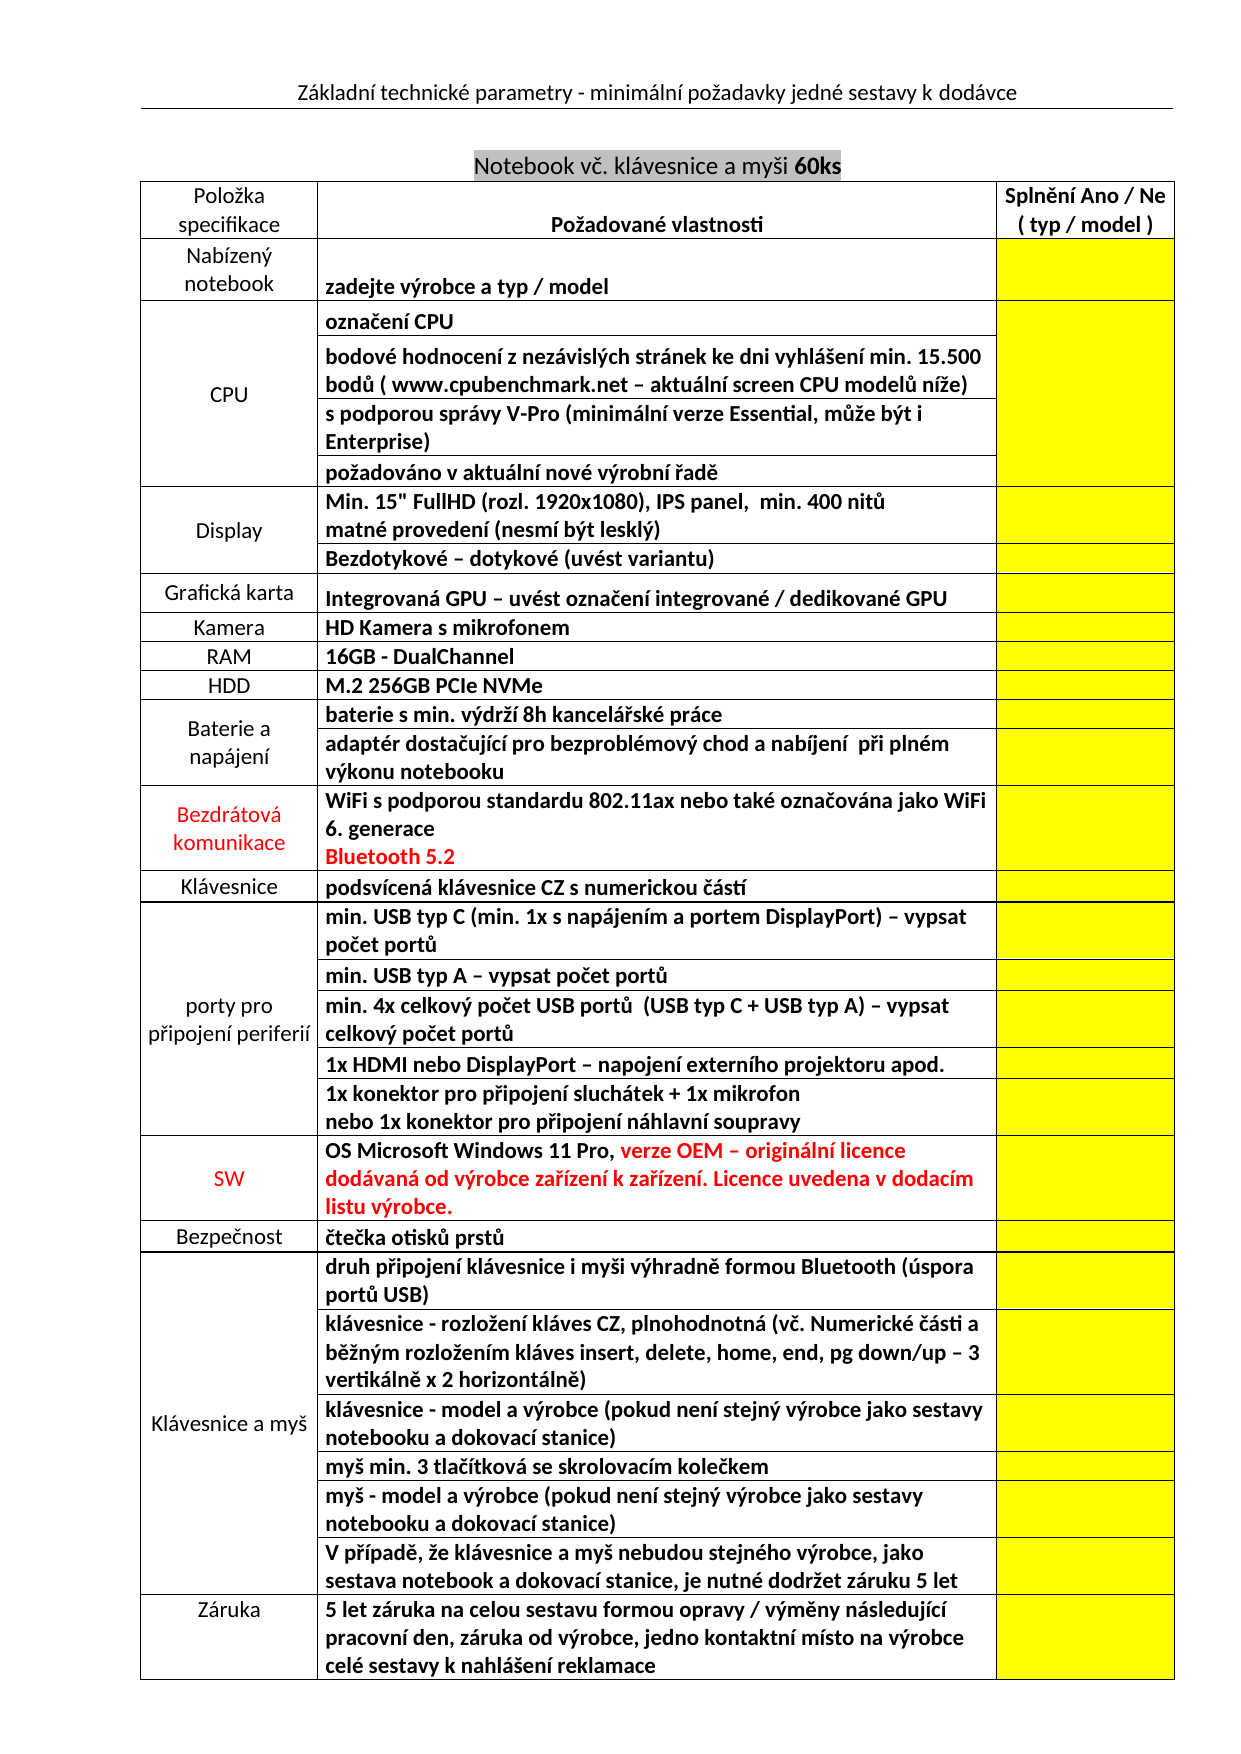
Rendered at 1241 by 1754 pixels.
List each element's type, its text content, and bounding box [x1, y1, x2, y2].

table_cell M.2 256GB PCIe NVMe [318, 671, 996, 699]
table_cell Položka specifikace [141, 182, 317, 238]
table_cell [997, 1595, 1174, 1679]
table_cell [997, 1452, 1174, 1480]
table_cell označení CPU [318, 301, 996, 335]
table_cell [997, 642, 1174, 670]
table_cell zadejte výrobce a typ / model [318, 239, 996, 300]
table_cell Integrovaná GPU – uvést označení integrované / dedikované GPU [318, 574, 996, 612]
table_cell 16GB - DualChannel [318, 642, 996, 670]
table_cell [997, 1136, 1174, 1220]
table_cell baterie s min. výdrží 8h kancelářské práce [318, 700, 996, 728]
table_cell Display [141, 487, 317, 572]
table_cell [997, 1310, 1174, 1394]
table_cell [997, 544, 1174, 572]
table_cell HD Kamera s mikrofonem [318, 613, 996, 641]
table_cell [997, 239, 1174, 300]
table_cell Bezpečnost [141, 1221, 317, 1251]
table_cell [997, 1481, 1174, 1537]
table_cell klávesnice - model a výrobce (pokud není stejný výrobce jako sestavy notebooku a dokovací stanice) [318, 1395, 996, 1451]
table_cell [997, 1079, 1174, 1135]
table_cell Záruka [141, 1595, 317, 1679]
table_cell [997, 1538, 1174, 1594]
table_header Základní technické parametry - minimální požadavky jedné sestavy k dodávce [140, 77, 1174, 108]
table_cell SW [141, 1136, 317, 1220]
table_cell Min. 15" FullHD (rozl. 1920x1080), IPS panel, min. 400 nitů matné provedení (nesmí být lesklý) [318, 487, 996, 543]
table_cell [997, 786, 1174, 870]
table_cell čtečka otisků prstů [318, 1221, 996, 1251]
table_cell [997, 700, 1174, 728]
table_cell Notebook vč. klávesnice a myši 60ks [140, 108, 1174, 181]
table_cell Klávesnice a myš [141, 1253, 317, 1594]
table_cell Grafická karta [141, 574, 317, 612]
table_cell myš min. 3 tlačítková se skrolovacím kolečkem [318, 1452, 996, 1480]
table_cell [997, 903, 1174, 958]
table_cell 1x HDMI nebo DisplayPort – napojení externího projektoru apod. [318, 1048, 996, 1078]
table_cell porty pro připojení periferií [141, 903, 317, 1135]
table_cell bodové hodnocení z nezávislých stránek ke dni vyhlášení min. 15.500 bodů ( www.cpubenchmark.net – aktuální screen CPU modelů níže) [318, 336, 996, 398]
table_cell [997, 729, 1174, 785]
table_cell Baterie a napájení [141, 700, 317, 785]
table_cell [997, 613, 1174, 641]
table_cell Bezdotykové – dotykové (uvést variantu) [318, 544, 996, 572]
table_cell [997, 487, 1174, 543]
table_cell [997, 1221, 1174, 1251]
table_cell [997, 871, 1174, 901]
table_cell Požadované vlastnosti [318, 182, 996, 238]
table_cell požadováno v aktuální nové výrobní řadě [318, 456, 996, 486]
table_cell [997, 960, 1174, 990]
table_cell klávesnice - rozložení kláves CZ, plnohodnotná (vč. Numerické části a běžným rozložením kláves insert, delete, home, end, pg down/up – 3 vertikálně x 2 horizontálně) [318, 1310, 996, 1394]
table_cell OS Microsoft Windows 11 Pro, verze OEM – originální licence dodávaná od výrobce zařízení k zařízení. Licence uvedena v dodacím listu výrobce. [318, 1136, 996, 1220]
table_cell [997, 991, 1174, 1047]
table_cell [997, 1253, 1174, 1308]
table_cell druh připojení klávesnice i myši výhradně formou Bluetooth (úspora portů USB) [318, 1253, 996, 1308]
table_cell min. 4x celkový počet USB portů (USB typ C + USB typ A) – vypsat celkový počet portů [318, 991, 996, 1047]
table_cell WiFi s podporou standardu 802.11ax nebo také označována jako WiFi 6. generace Bluetooth 5.2 [318, 786, 996, 870]
table_cell 5 let záruka na celou sestavu formou opravy / výměny následující pracovní den, záruka od výrobce, jedno kontaktní místo na výrobce celé sestavy k nahlášení reklamace [318, 1595, 996, 1679]
table_cell 1x konektor pro připojení sluchátek + 1x mikrofon nebo 1x konektor pro připojení náhlavní soupravy [318, 1079, 996, 1135]
table_cell myš - model a výrobce (pokud není stejný výrobce jako sestavy notebooku a dokovací stanice) [318, 1481, 996, 1537]
table_cell RAM [141, 642, 317, 670]
table_cell CPU [141, 301, 317, 486]
table_cell [997, 301, 1174, 486]
table_cell Bezdrátová komunikace [141, 786, 317, 870]
table_cell min. USB typ C (min. 1x s napájením a portem DisplayPort) – vypsat počet portů [318, 903, 996, 958]
table_cell [997, 1048, 1174, 1078]
table_cell [997, 1395, 1174, 1451]
table_cell [997, 671, 1174, 699]
table_cell adaptér dostačující pro bezproblémový chod a nabíjení při plném výkonu notebooku [318, 729, 996, 785]
table_cell Kamera [141, 613, 317, 641]
table_cell s podporou správy V-Pro (minimální verze Essential, může být i Enterprise) [318, 399, 996, 455]
table_cell [997, 574, 1174, 612]
table_cell HDD [141, 671, 317, 699]
table_cell podsvícená klávesnice CZ s numerickou částí [318, 871, 996, 901]
table_cell Klávesnice [141, 871, 317, 901]
table_cell V případě, že klávesnice a myš nebudou stejného výrobce, jako sestava notebook a dokovací stanice, je nutné dodržet záruku 5 let [318, 1538, 996, 1594]
table_cell min. USB typ A – vypsat počet portů [318, 960, 996, 990]
table_cell Nabízený notebook [141, 239, 317, 300]
table_cell Splnění Ano / Ne ( typ / model ) [997, 182, 1174, 238]
